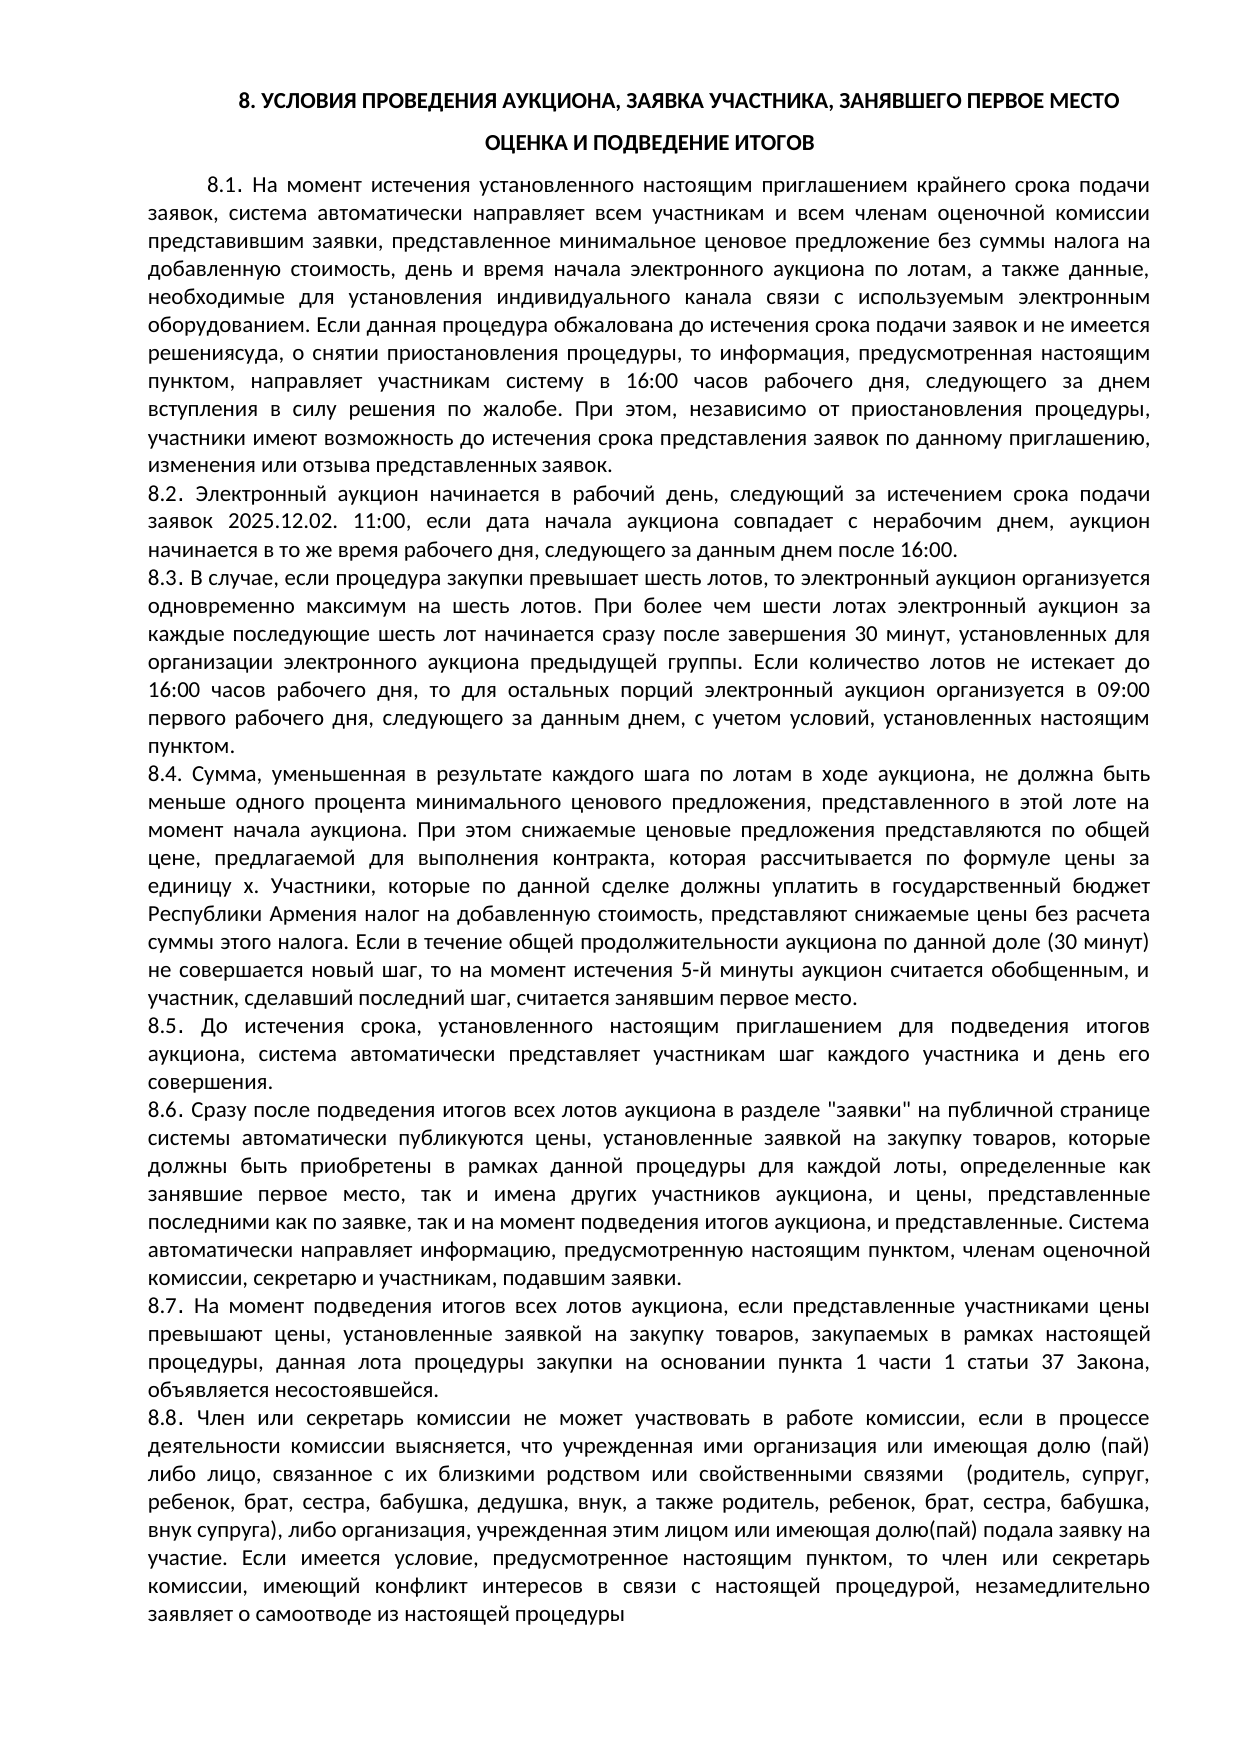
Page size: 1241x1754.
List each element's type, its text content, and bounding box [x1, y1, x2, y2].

text 8.5․ До истечения срока, установленного настоящим приглашением для подведения итогов аукциона, система автоматически представляет участникам шаг каждого участника и день его совершения. [148, 1011, 1152, 1095]
text 8. УСЛОВИЯ ПРОВЕДЕНИЯ АУКЦИОНА, ЗАЯВКА УЧАСТНИКА, ЗАНЯВШЕГО ПЕРВОЕ МЕСТО ОЦЕНКА И ПОДВЕДЕНИЕ ИТОГОВ [148, 86, 1152, 156]
text 8.4. Сумма, уменьшенная в результате каждого шага по лотам в ходе аукциона, не должна быть меньше одного процента минимального ценового предложения, представленного в этой лоте на момент начала аукциона. При этом снижаемые ценовые предложения представляются по общей цене, предлагаемой для выполнения контракта, которая рассчитывается по формуле цены за единицу x. Участники, которые по данной сделке должны уплатить в государственный бюджет Республики Армения налог на добавленную стоимость, представляют снижаемые цены без расчета суммы этого налога. Если в течение общей продолжительности аукциона по данной доле (30 минут) не совершается новый шаг, то на момент истечения 5-й минуты аукцион считается обобщенным, и участник, сделавший последний шаг, считается занявшим первое место. [148, 759, 1152, 1011]
text 8.3․ В случае, если процедура закупки превышает шесть лотов, то электронный аукцион организуется одновременно максимум на шесть лотов. При более чем шести лотах электронный аукцион за каждые последующие шесть лот начинается сразу после завершения 30 минут, установленных для организации электронного аукциона предыдущей группы. Если количество лотов не истекает до 16:00 часов рабочего дня, то для остальных порций электронный аукцион организуется в 09:00 первого рабочего дня, следующего за данным днем, с учетом условий, установленных настоящим пунктом. [148, 563, 1152, 759]
text 8.8․ Член или секретарь комиссии не может участвовать в работе комиссии, если в процессе деятельности комиссии выясняется, что учрежденная ими организация или имеющая долю (пай) либо лицо, связанное с их близкими родством или свойственными связями (родитель, супруг, ребенок, брат, сестра, бабушка, дедушка, внук, а также родитель, ребенок, брат, сестра, бабушка, внук супруга), либо организация, учрежденная этим лицом или имеющая долю(пай) подала заявку на участие. Если имеется условие, предусмотренное настоящим пунктом, то член или секретарь комиссии, имеющий конфликт интересов в связи с настоящей процедурой, незамедлительно заявляет о самоотводе из настоящей процедуры [148, 1403, 1152, 1627]
text 8.6․ Сразу после подведения итогов всех лотов аукциона в разделе "заявки" на публичной странице системы автоматически публикуются цены, установленные заявкой на закупку товаров, которые должны быть приобретены в рамках данной процедуры для каждой лоты, определенные как занявшие первое место, так и имена других участников аукциона, и цены, представленные последними как по заявке, так и на момент подведения итогов аукциона, и представленные. Система автоматически направляет информацию, предусмотренную настоящим пунктом, членам оценочной комиссии, секретарю и участникам, подавшим заявки. [148, 1095, 1152, 1291]
text 8.2․ Электронный аукцион начинается в рабочий день, следующий за истечением срока подачи заявок 2025.12.02. 11:00 , если дата начала аукциона совпадает с нерабочим днем, аукцион начинается в то же время рабочего дня, следующего за данным днем после 16:00. [148, 479, 1152, 563]
text 8.7․ На момент подведения итогов всех лотов аукциона, если представленные участниками цены превышают цены, установленные заявкой на закупку товаров, закупаемых в рамках настоящей процедуры, данная лота процедуры закупки на основании пункта 1 части 1 статьи 37 Закона, объявляется несостоявшейся. [148, 1291, 1152, 1403]
text 8.1․ На момент истечения установленного настоящим приглашением крайнего срока подачи заявок, система автоматически направляет всем участникам и всем членам оценочной комиссии представившим заявки, представленное минимальное ценовое предложение без суммы налога на добавленную стоимость, день и время начала электронного аукциона по лотам, а также данные, необходимые для установления индивидуального канала связи с используемым электронным оборудованием. Если данная процедура обжалована до истечения срока подачи заявок и не имеется решениясуда, о снятии приостановления процедуры, то информация, предусмотренная настоящим пунктом, направляет участникам систему в 16:00 часов рабочего дня, следующего за днем вступления в силу решения по жалобе. При этом, независимо от приостановления процедуры, участники имеют возможность до истечения срока представления заявок по данному приглашению, изменения или отзыва представленных заявок. [148, 170, 1152, 479]
